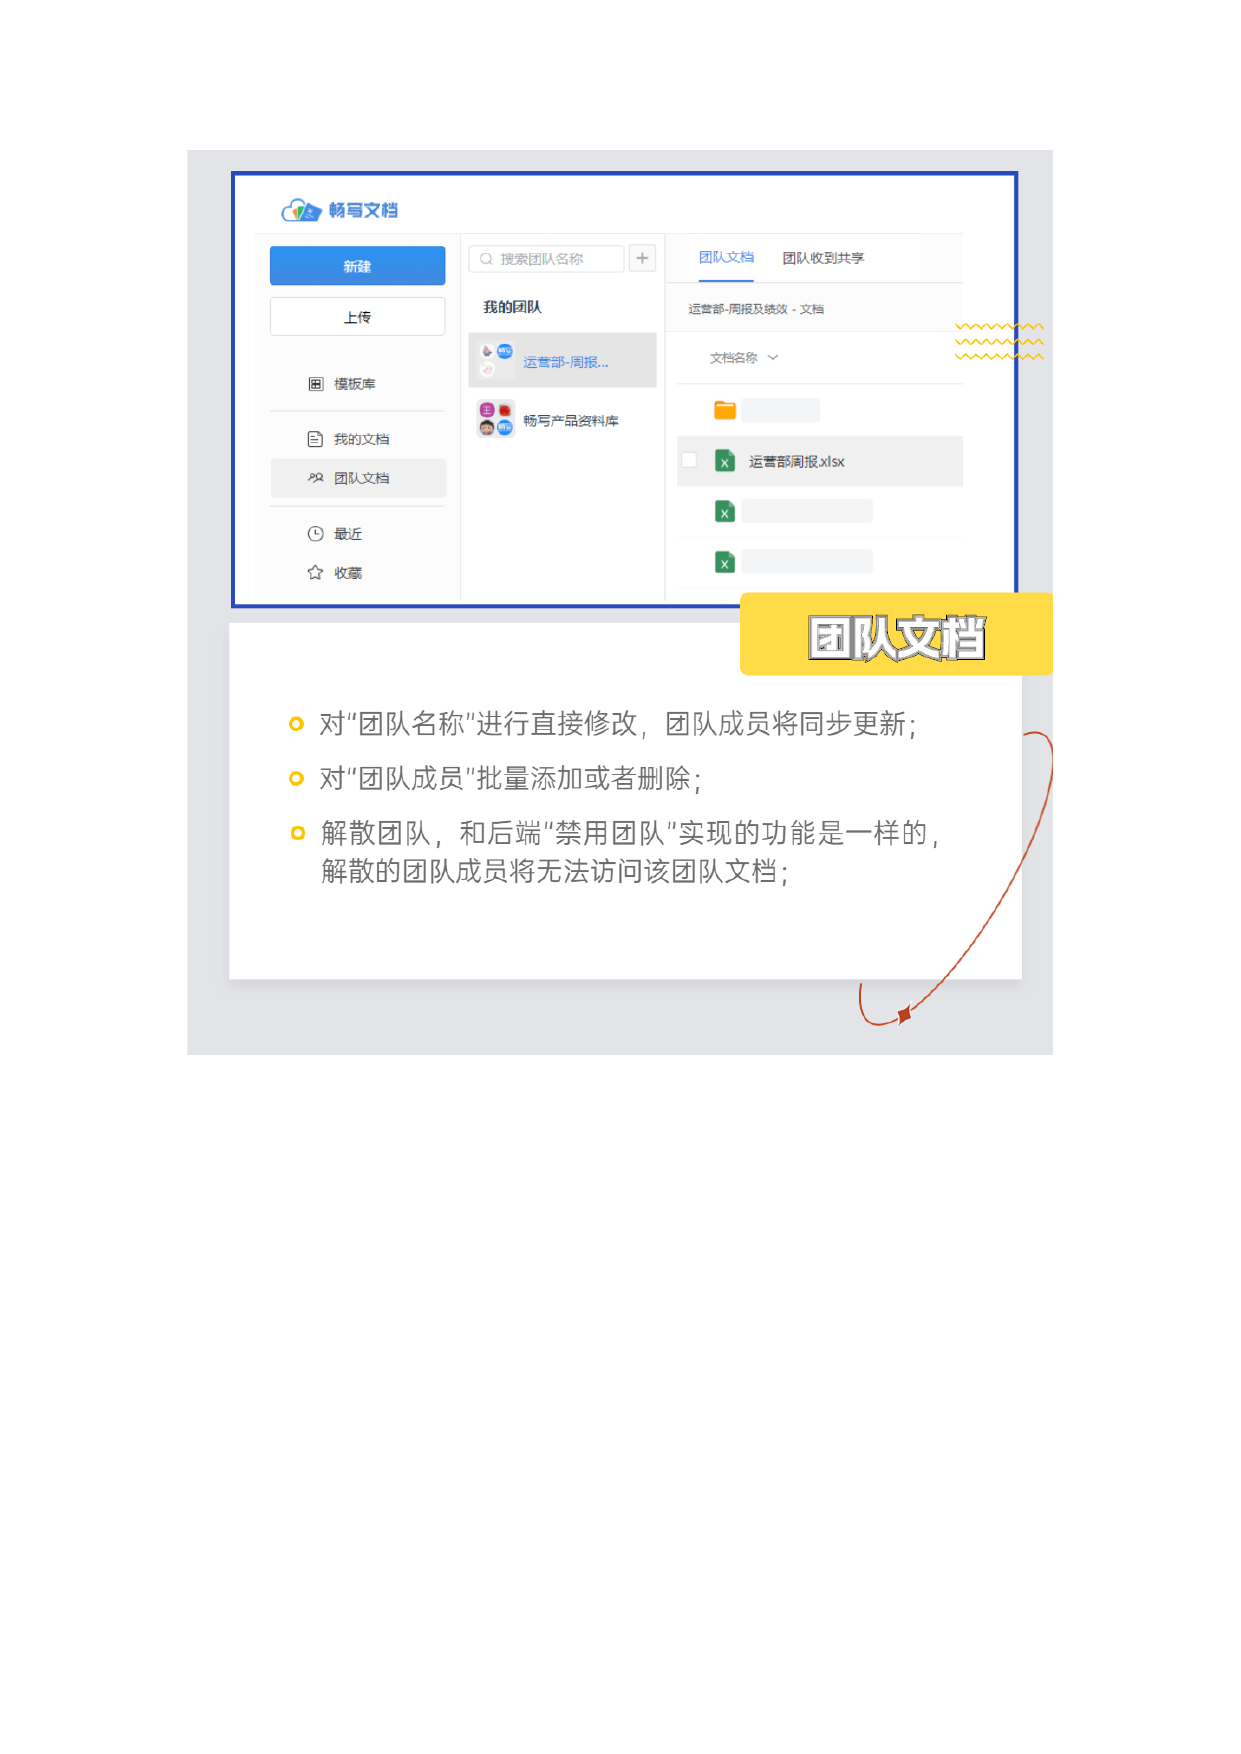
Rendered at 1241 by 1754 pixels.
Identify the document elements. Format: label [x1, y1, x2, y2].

picture [187, 150, 1053, 1055]
